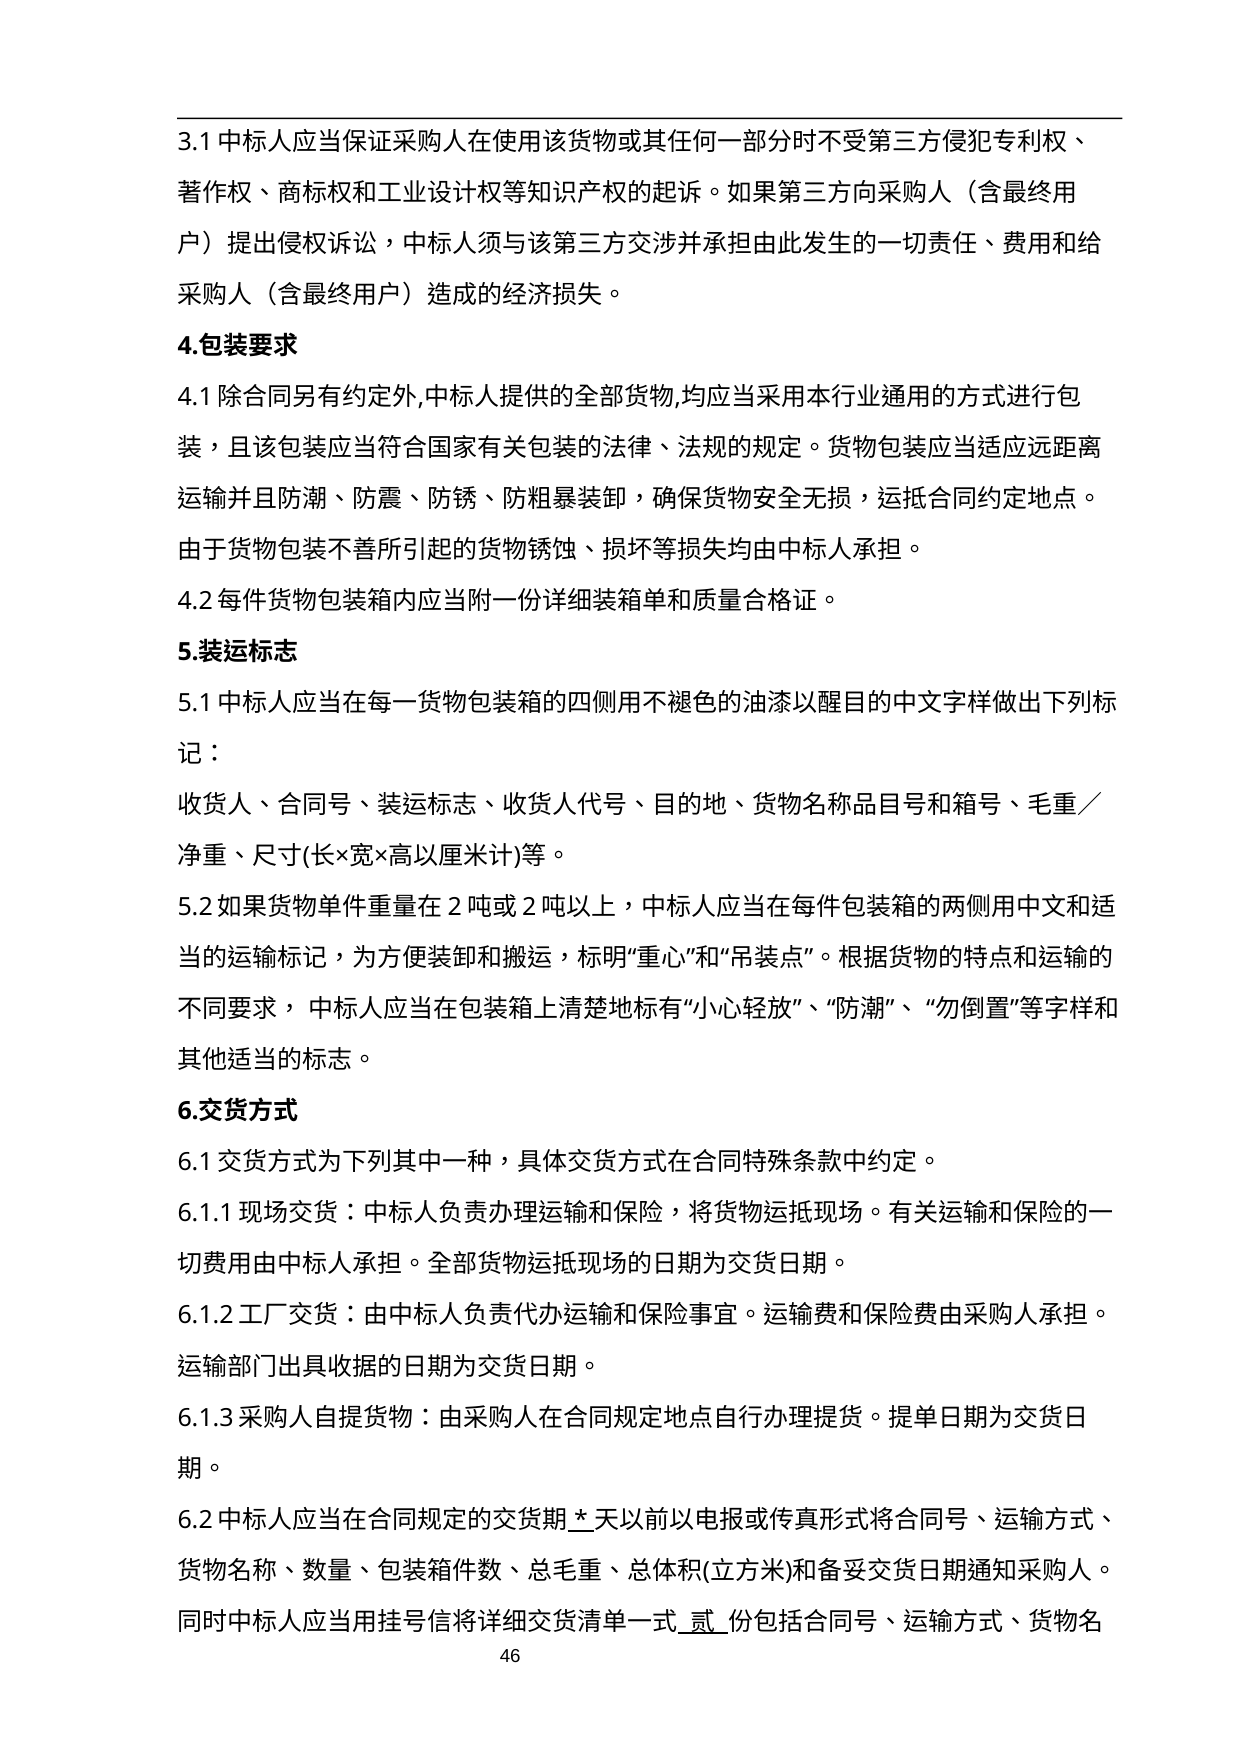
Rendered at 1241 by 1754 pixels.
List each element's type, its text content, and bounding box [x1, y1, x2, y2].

text 4.1除合同另有约定外,中标人提供的全部货物,均应当采用本行业通用的方式进行包装，且该包装应当符合国家有关包装的法律、法规的规定。货物包装应当适应远距离运输并且防潮、防震、防锈、防粗暴装卸，确保货物安全无损，运抵合同约定地点。由于货物包装不善所引起的货物锈蚀、损坏等损失均由中标人承担。 [177, 378, 1122, 566]
text 6.交货方式 [177, 1093, 1122, 1127]
text 3.1中标人应当保证采购人在使用该货物或其任何一部分时不受第三方侵犯专利权、 著作权、商标权和工业设计权等知识产权的起诉。如果第三方向采购人（含最终用户）提出侵权诉讼，中标人须与该第三方交涉并承担由此发生的一切责任、费用和给采购人（含最终用户）造成的经济损失。 [177, 123, 1122, 310]
text 5.2如果货物单件重量在2吨或2吨以上，中标人应当在每件包装箱的两侧用中文和适当的运输标记，为方便装卸和搬运，标明“重心”和“吊装点”。根据货物的特点和运输的不同要求， 中标人应当在包装箱上清楚地标有“小心轻放”、“防潮”、 “勿倒置”等字样和其他适当的标志。 [177, 889, 1122, 1076]
text 6.1.2工厂交货：由中标人负责代办运输和保险事宜。运输费和保险费由采购人承担。运输部门出具收据的日期为交货日期。 [177, 1297, 1122, 1382]
text 4.2每件货物包装箱内应当附一份详细装箱单和质量合格证。 [177, 583, 1122, 617]
text 6.1.3采购人自提货物：由采购人在合同规定地点自行办理提货。提单日期为交货日期。 [177, 1399, 1122, 1484]
text 6.1交货方式为下列其中一种，具体交货方式在合同特殊条款中约定。 [177, 1144, 1122, 1178]
text 收货人、合同号、装运标志、收货人代号、目的地、货物名称品目号和箱号、毛重／净重、尺寸(长×宽×高以厘米计)等。 [177, 787, 1122, 872]
text 6.1.1现场交货：中标人负责办理运输和保险，将货物运抵现场。有关运输和保险的一切费用由中标人承担。全部货物运抵现场的日期为交货日期。 [177, 1195, 1122, 1280]
text 4.包装要求 [177, 327, 1122, 361]
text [177, 1501, 1122, 1637]
text 5.1中标人应当在每一货物包装箱的四侧用不褪色的油漆以醒目的中文字样做出下列标记： [177, 685, 1122, 770]
text 5.装运标志 [177, 634, 1122, 668]
